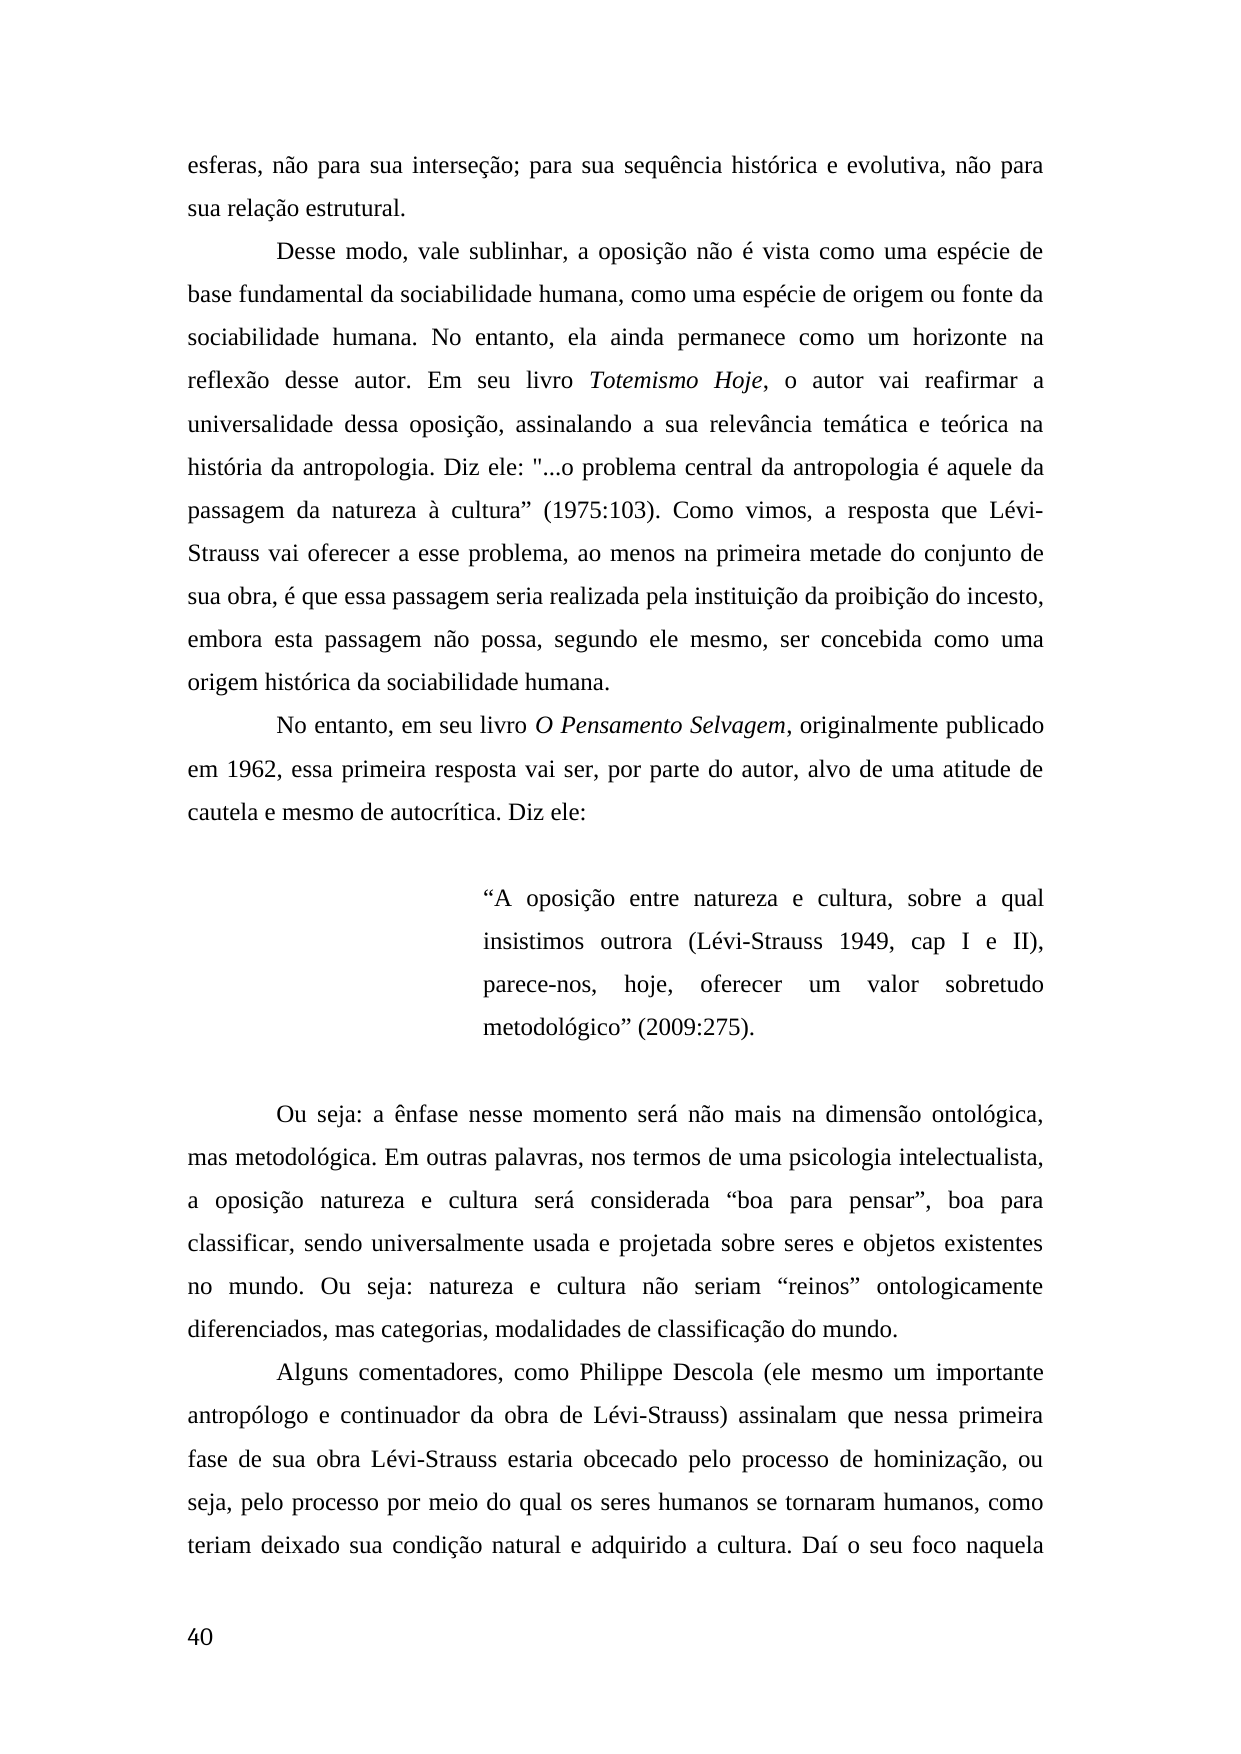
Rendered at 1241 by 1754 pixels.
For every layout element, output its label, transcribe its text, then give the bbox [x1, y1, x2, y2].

text “A oposição entre natureza e cultura, sobre a qual insistimos outrora (Lévi-Strauss 1949, cap I e II), parece-nos, hoje, oferecer um valor sobretudo metodológico” (2009:275). [483, 883, 1044, 1041]
text No entanto, em seu livro O Pensamento Selvagem, originalmente publicado em 1962, essa primeira resposta vai ser, por parte do autor, alvo de uma atitude de cautela e mesmo de autocrítica. Diz ele: [187, 711, 1044, 826]
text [187, 150, 1044, 222]
text Desse modo, vale sublinhar, a oposição não é vista como uma espécie de base fundamental da sociabilidade humana, como uma espécie de origem ou fonte da sociabilidade humana. No entanto, ela ainda permanece como um horizonte na reflexão desse autor. Em seu livro Totemismo Hoje, o autor vai reafirmar a universalidade dessa oposição, assinalando a sua relevância temática e teórica na história da antropologia. Diz ele: "...o problema central da antropologia é aquele da passagem da natureza à cultura” (1975:103). Como vimos, a resposta que Lévi-Strauss vai oferecer a esse problema, ao menos na primeira metade do conjunto de sua obra, é que essa passagem seria realizada pela instituição da proibição do incesto, embora esta passagem não possa, segundo ele mesmo, ser concebida como uma origem histórica da sociabilidade humana. [187, 236, 1044, 696]
text Ou seja: a ênfase nesse momento será não mais na dimensão ontológica, mas metodológica. Em outras palavras, nos termos de uma psicologia intelectualista, a oposição natureza e cultura será considerada “boa para pensar”, boa para classificar, sendo universalmente usada e projetada sobre seres e objetos existentes no mundo. Ou seja: natureza e cultura não seriam “reinos” ontologicamente diferenciados, mas categorias, modalidades de classificação do mundo. [187, 1099, 1044, 1343]
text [187, 1357, 1044, 1559]
